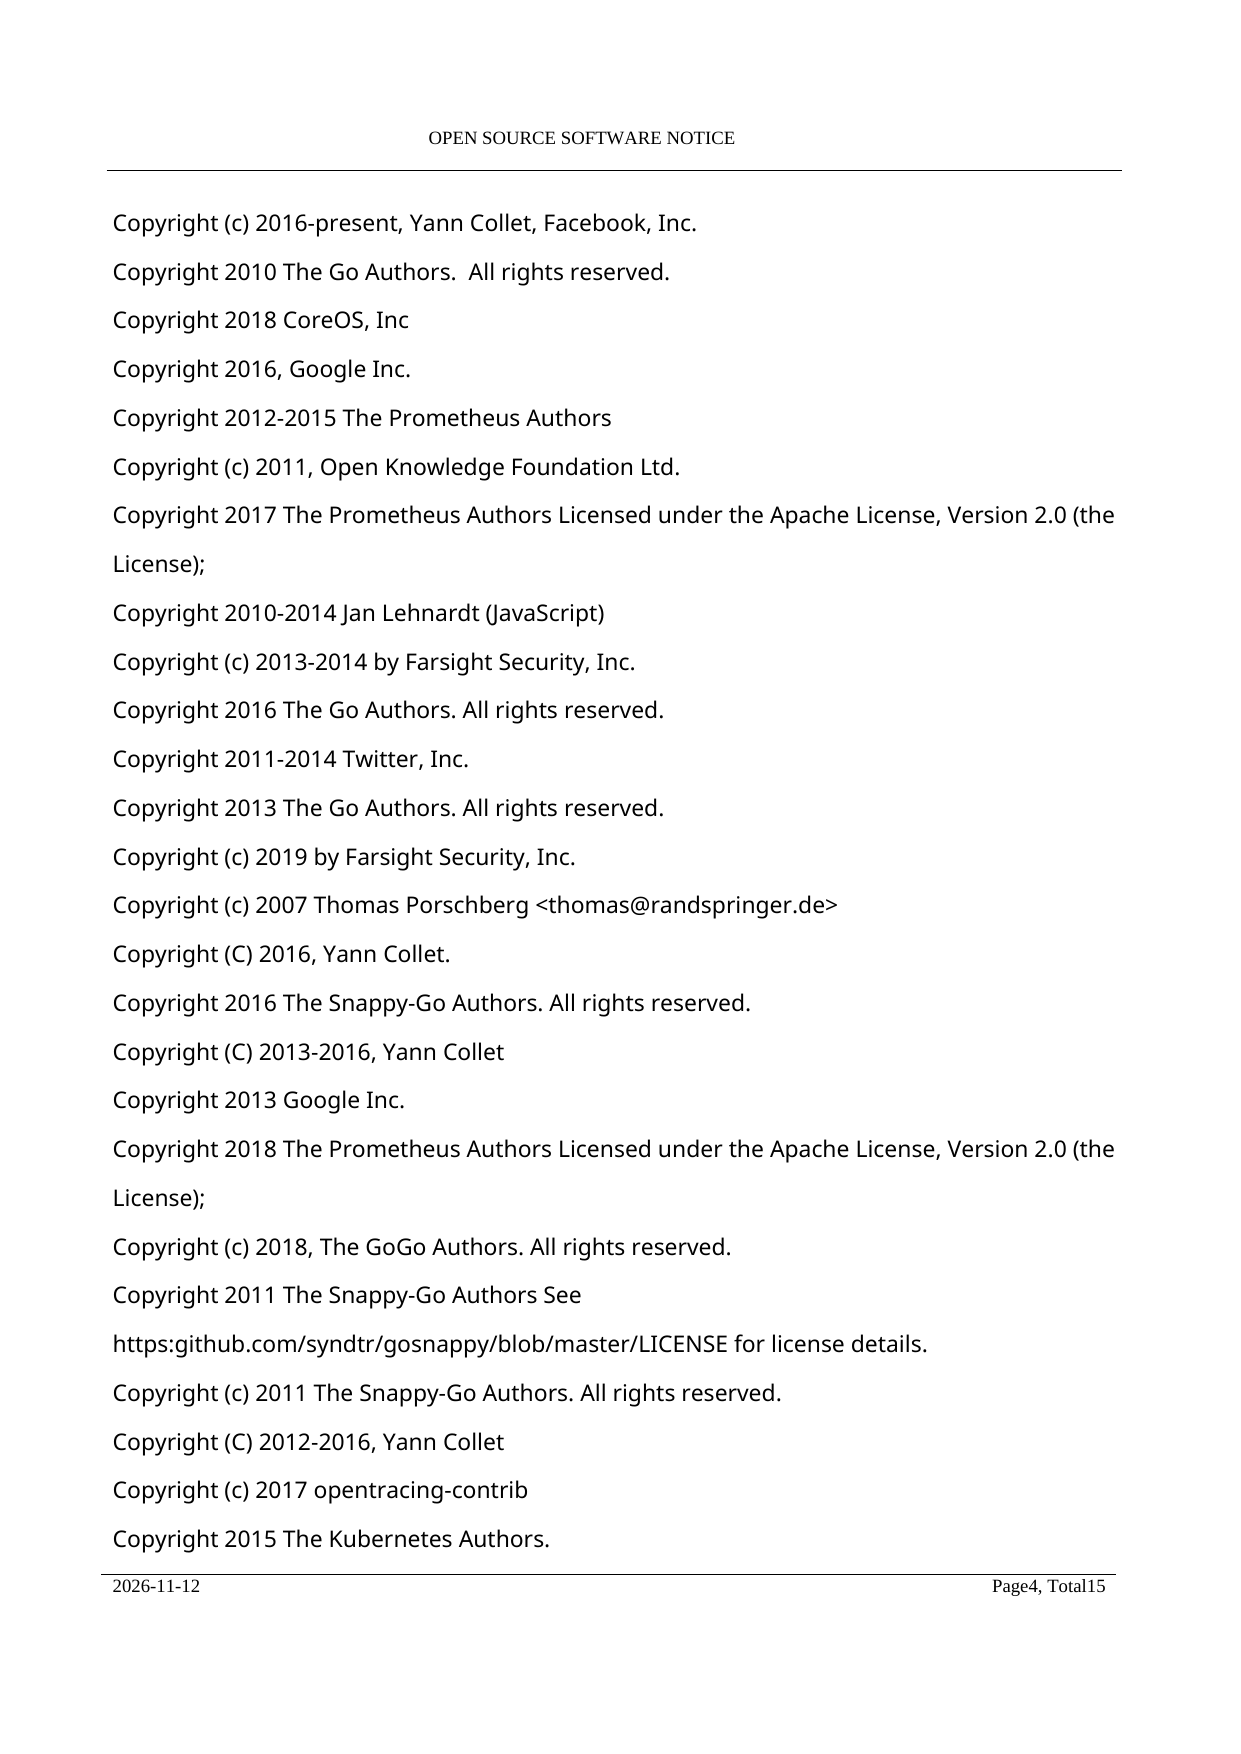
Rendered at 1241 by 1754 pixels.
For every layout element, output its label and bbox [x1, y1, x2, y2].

text [112, 206, 1128, 1555]
